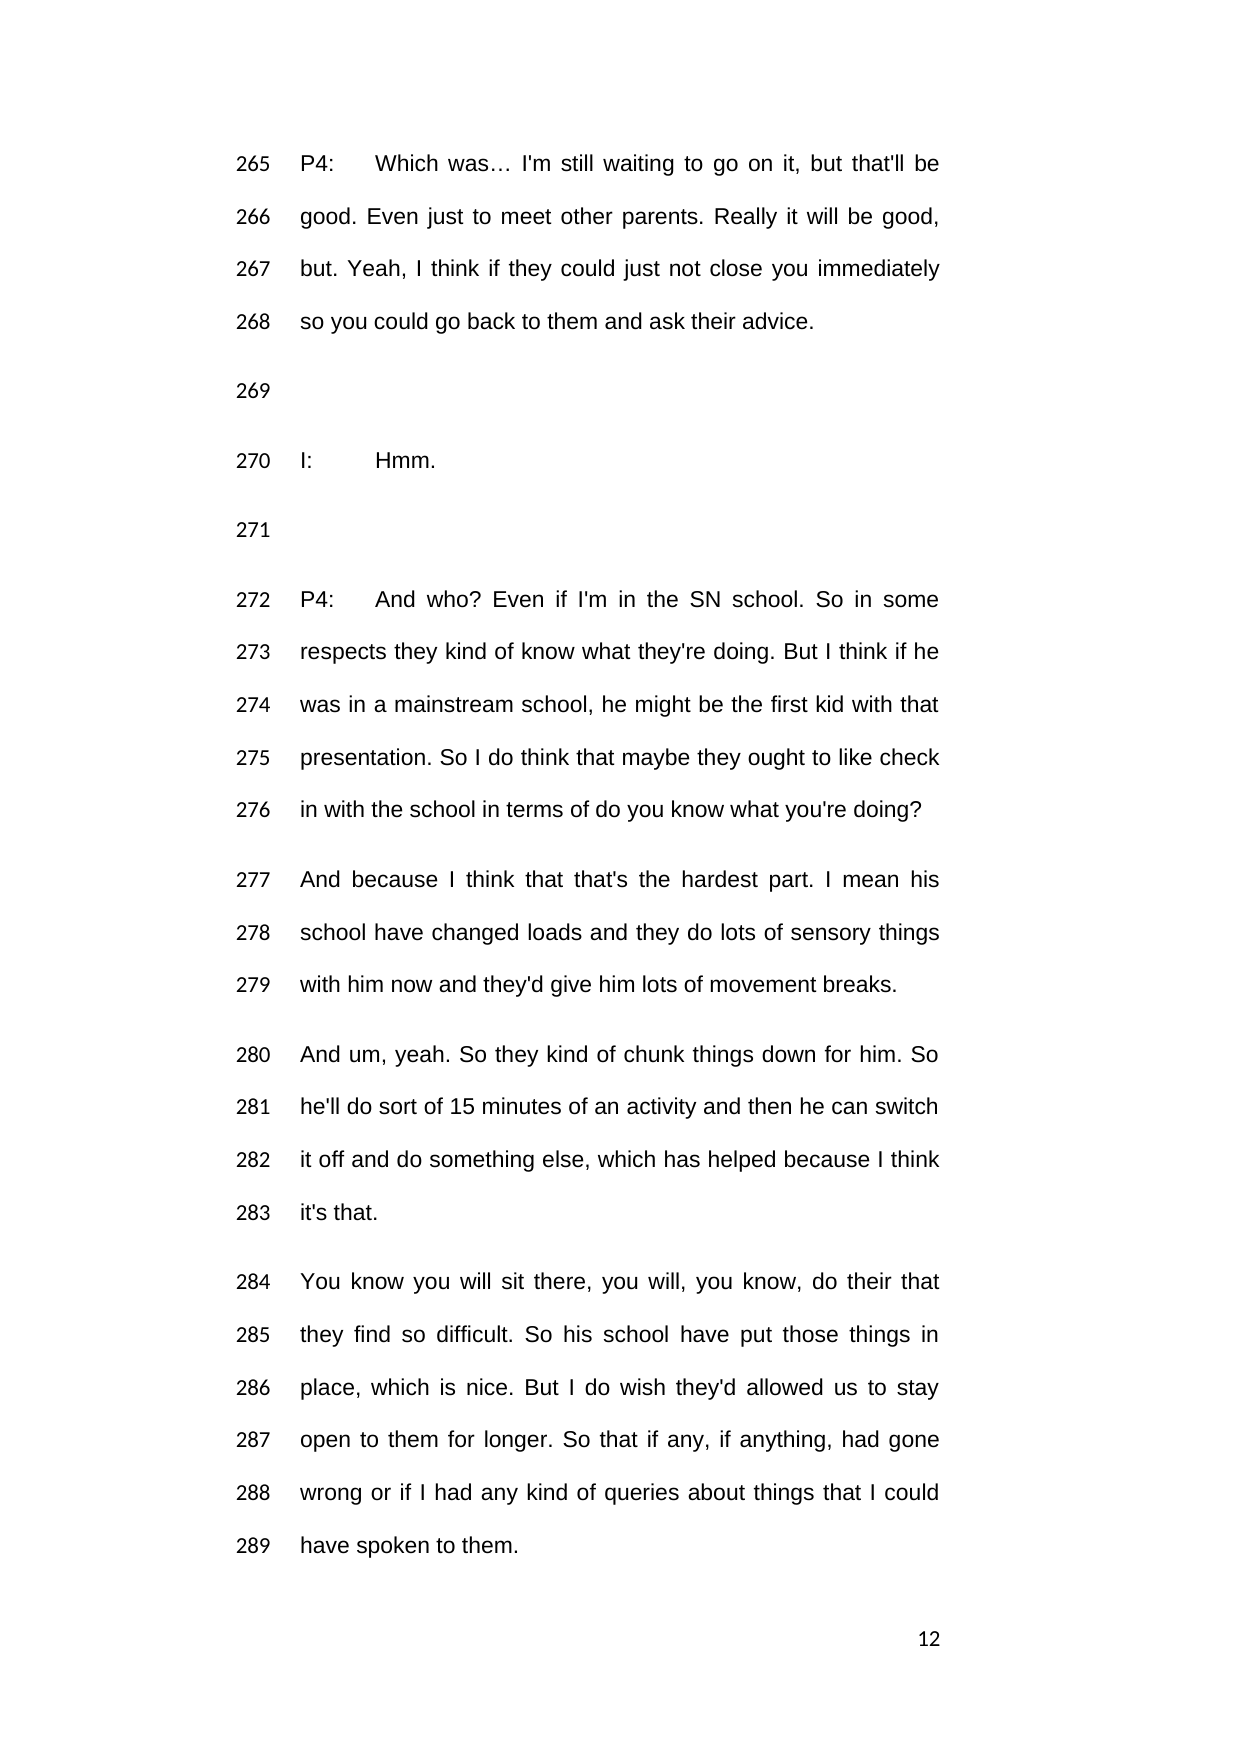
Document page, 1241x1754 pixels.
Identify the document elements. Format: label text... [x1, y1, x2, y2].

text You know you will sit there, you will, you know, do their that they find so difficult. So his school have put those things in place, which is nice. But I do wish they'd allowed us to stay open to them for longer. So that if any, if anything, had gone wrong or if I had any kind of queries about things that I could have spoken to them. [300, 1268, 940, 1558]
text P4: And who? Even if I'm in the SN school. So in some respects they kind of know what they're doing. But I think if he was in a mainstream school, he might be the first kid with that presentation. So I do think that maybe they ought to like check in with the school in terms of do you know what you're doing? [300, 586, 940, 823]
text P4: Which was… I'm still waiting to go on it, but that'll be good. Even just to meet other parents. Really it will be good, but. Yeah, I think if they could just not close you immediately so you could go back to them and ask their advice. [300, 150, 940, 334]
text And because I think that that's the hardest part. I mean his school have changed loads and they do lots of sensory things with him now and they'd give him lots of movement breaks. [300, 866, 940, 998]
text And um, yeah. So they kind of chunk things down for him. So he'll do sort of 15 minutes of an activity and then he can switch it off and do something else, which has helped because I think it's that. [300, 1041, 940, 1225]
text I: Hmm. [300, 447, 940, 473]
